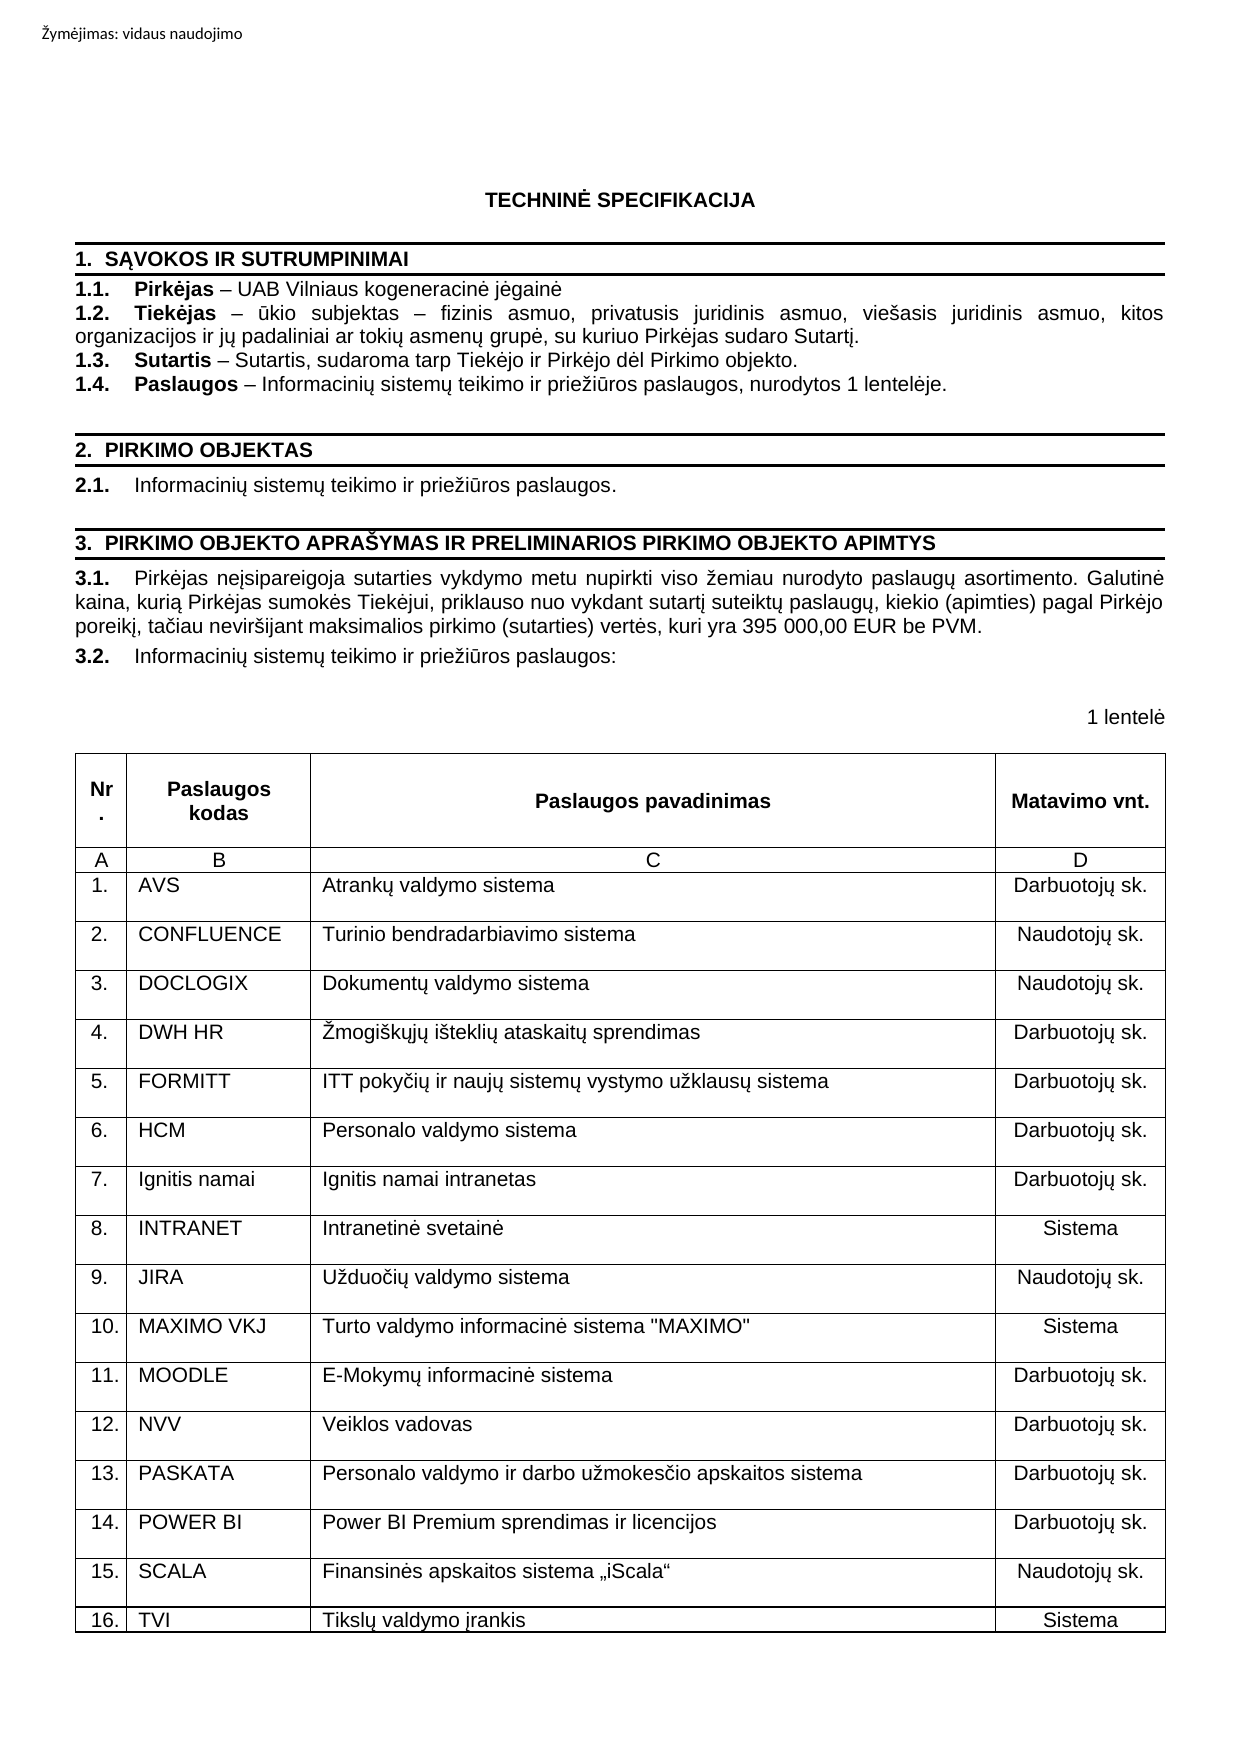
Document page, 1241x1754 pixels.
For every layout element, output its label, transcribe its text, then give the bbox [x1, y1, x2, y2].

table_cell [76, 1265, 126, 1313]
table_header Matavimo vnt. [996, 754, 1165, 847]
table_cell E-Mokymų informacinė sistema [311, 1363, 995, 1411]
table_cell [76, 1461, 126, 1508]
table_cell Turto valdymo informacinė sistema "MAXIMO" [311, 1314, 995, 1362]
table_cell Darbuotojų sk. [996, 1510, 1165, 1557]
list PIRKIMO OBJEKTO APRAŠYMAS IR PRELIMINARIOS PIRKIMO OBJEKTO APIMTYS [75, 531, 1165, 557]
text TECHNINĖ SPECIFIKACIJA [75, 188, 1165, 212]
table_cell [76, 1118, 126, 1166]
table_cell Dokumentų valdymo sistema [311, 971, 995, 1019]
table_cell MAXIMO VKJ [127, 1314, 310, 1362]
table_cell Ignitis namai [127, 1167, 310, 1215]
table_cell Power BI Premium sprendimas ir licencijos [311, 1510, 995, 1557]
table_cell Naudotojų sk. [996, 971, 1165, 1019]
table_cell [76, 1510, 126, 1557]
list Informacinių sistemų teikimo ir priežiūros paslaugos: [75, 644, 1165, 668]
table_cell Žmogiškųjų išteklių ataskaitų sprendimas [311, 1020, 995, 1068]
table_cell C [311, 848, 995, 872]
table_cell POWER BI [127, 1510, 310, 1557]
table_cell SCALA [127, 1559, 310, 1606]
table_cell Darbuotojų sk. [996, 1118, 1165, 1166]
list SĄVOKOS IR SUTRUMPINIMAI [75, 245, 1165, 273]
table_cell [76, 1559, 126, 1606]
table_cell [76, 971, 126, 1019]
table_cell A [76, 848, 126, 872]
table_cell Sistema [996, 1608, 1165, 1631]
table_cell DWH HR [127, 1020, 310, 1068]
table_cell [76, 1069, 126, 1117]
table_header Paslaugos kodas [127, 754, 310, 847]
list Paslaugos – Informacinių sistemų teikimo ir priežiūros paslaugos, nurodytos 1 lentelėje. [75, 372, 1165, 396]
table_cell ITT pokyčių ir naujų sistemų vystymo užklausų sistema [311, 1069, 995, 1117]
table_cell Personalo valdymo sistema [311, 1118, 995, 1166]
table_cell DOCLOGIX [127, 971, 310, 1019]
table_cell [76, 1412, 126, 1459]
list PIRKIMO OBJEKTAS [75, 436, 1165, 464]
table_header Nr. [76, 754, 126, 847]
table_cell HCM [127, 1118, 310, 1166]
table_cell Darbuotojų sk. [996, 1412, 1165, 1459]
table_cell NVV [127, 1412, 310, 1459]
table_cell [76, 1608, 126, 1631]
table_cell CONFLUENCE [127, 922, 310, 970]
table_cell Intranetinė svetainė [311, 1216, 995, 1264]
table_cell Darbuotojų sk. [996, 1167, 1165, 1215]
table_cell Turinio bendradarbiavimo sistema [311, 922, 995, 970]
table_cell JIRA [127, 1265, 310, 1313]
table_cell Darbuotojų sk. [996, 1020, 1165, 1068]
table_cell Darbuotojų sk. [996, 1069, 1165, 1117]
table_cell Atrankų valdymo sistema [311, 873, 995, 921]
list Pirkėjas neįsipareigoja sutarties vykdymo metu nupirkti viso žemiau nurodyto paslaugų asortimento. Galutinė kaina, kurią Pirkėjas sumokės Tiekėjui, priklauso nuo vykdant sutartį suteiktų paslaugų, kiekio (apimties) pagal Pirkėjo poreikį, tačiau neviršijant maksimalios pirkimo (sutarties) vertės, kuri yra 395 000,00 EUR be PVM. [75, 566, 1165, 638]
table_cell Naudotojų sk. [996, 1559, 1165, 1606]
table_cell [76, 873, 126, 921]
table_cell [311, 1608, 995, 1631]
table_cell Užduočių valdymo sistema [311, 1265, 995, 1313]
table_cell INTRANET [127, 1216, 310, 1264]
table_cell [76, 1314, 126, 1362]
list Tiekėjas – ūkio subjektas – fizinis asmuo, privatusis juridinis asmuo, viešasis juridinis asmuo, kitos organizacijos ir jų padaliniai ar tokių asmenų grupė, su kuriuo Pirkėjas sudaro Sutartį. [75, 300, 1165, 348]
list Informacinių sistemų teikimo ir priežiūros paslaugos. [75, 473, 1165, 497]
table_cell [76, 1020, 126, 1068]
table_cell Darbuotojų sk. [996, 1461, 1165, 1508]
table_cell Sistema [996, 1314, 1165, 1362]
table_cell MOODLE [127, 1363, 310, 1411]
table_cell Personalo valdymo ir darbo užmokesčio apskaitos sistema [311, 1461, 995, 1508]
table_cell Veiklos vadovas [311, 1412, 995, 1459]
table_cell [76, 1216, 126, 1264]
list Pirkėjas – [75, 276, 1165, 300]
table_cell [76, 1363, 126, 1411]
table_cell Finansinės apskaitos sistema „iScala“ [311, 1559, 995, 1606]
table_cell Naudotojų sk. [996, 1265, 1165, 1313]
table_cell Darbuotojų sk. [996, 1363, 1165, 1411]
table_cell [76, 1167, 126, 1215]
table_cell B [127, 848, 310, 872]
text 1 lentelė [75, 704, 1165, 728]
table_cell PASKATA [127, 1461, 310, 1508]
table_cell Naudotojų sk. [996, 922, 1165, 970]
list Sutartis – Sutartis, sudaroma tarp Tiekėjo ir Pirkėjo dėl Pirkimo objekto. [75, 348, 1165, 372]
table_cell D [996, 848, 1165, 872]
table_cell TVI [127, 1608, 310, 1631]
table_cell AVS [127, 873, 310, 921]
table_cell FORMITT [127, 1069, 310, 1117]
table_cell Darbuotojų sk. [996, 873, 1165, 921]
table_header Paslaugos pavadinimas [311, 754, 995, 847]
table_cell Sistema [996, 1216, 1165, 1264]
table_cell Ignitis namai intranetas [311, 1167, 995, 1215]
table_cell [76, 922, 126, 970]
